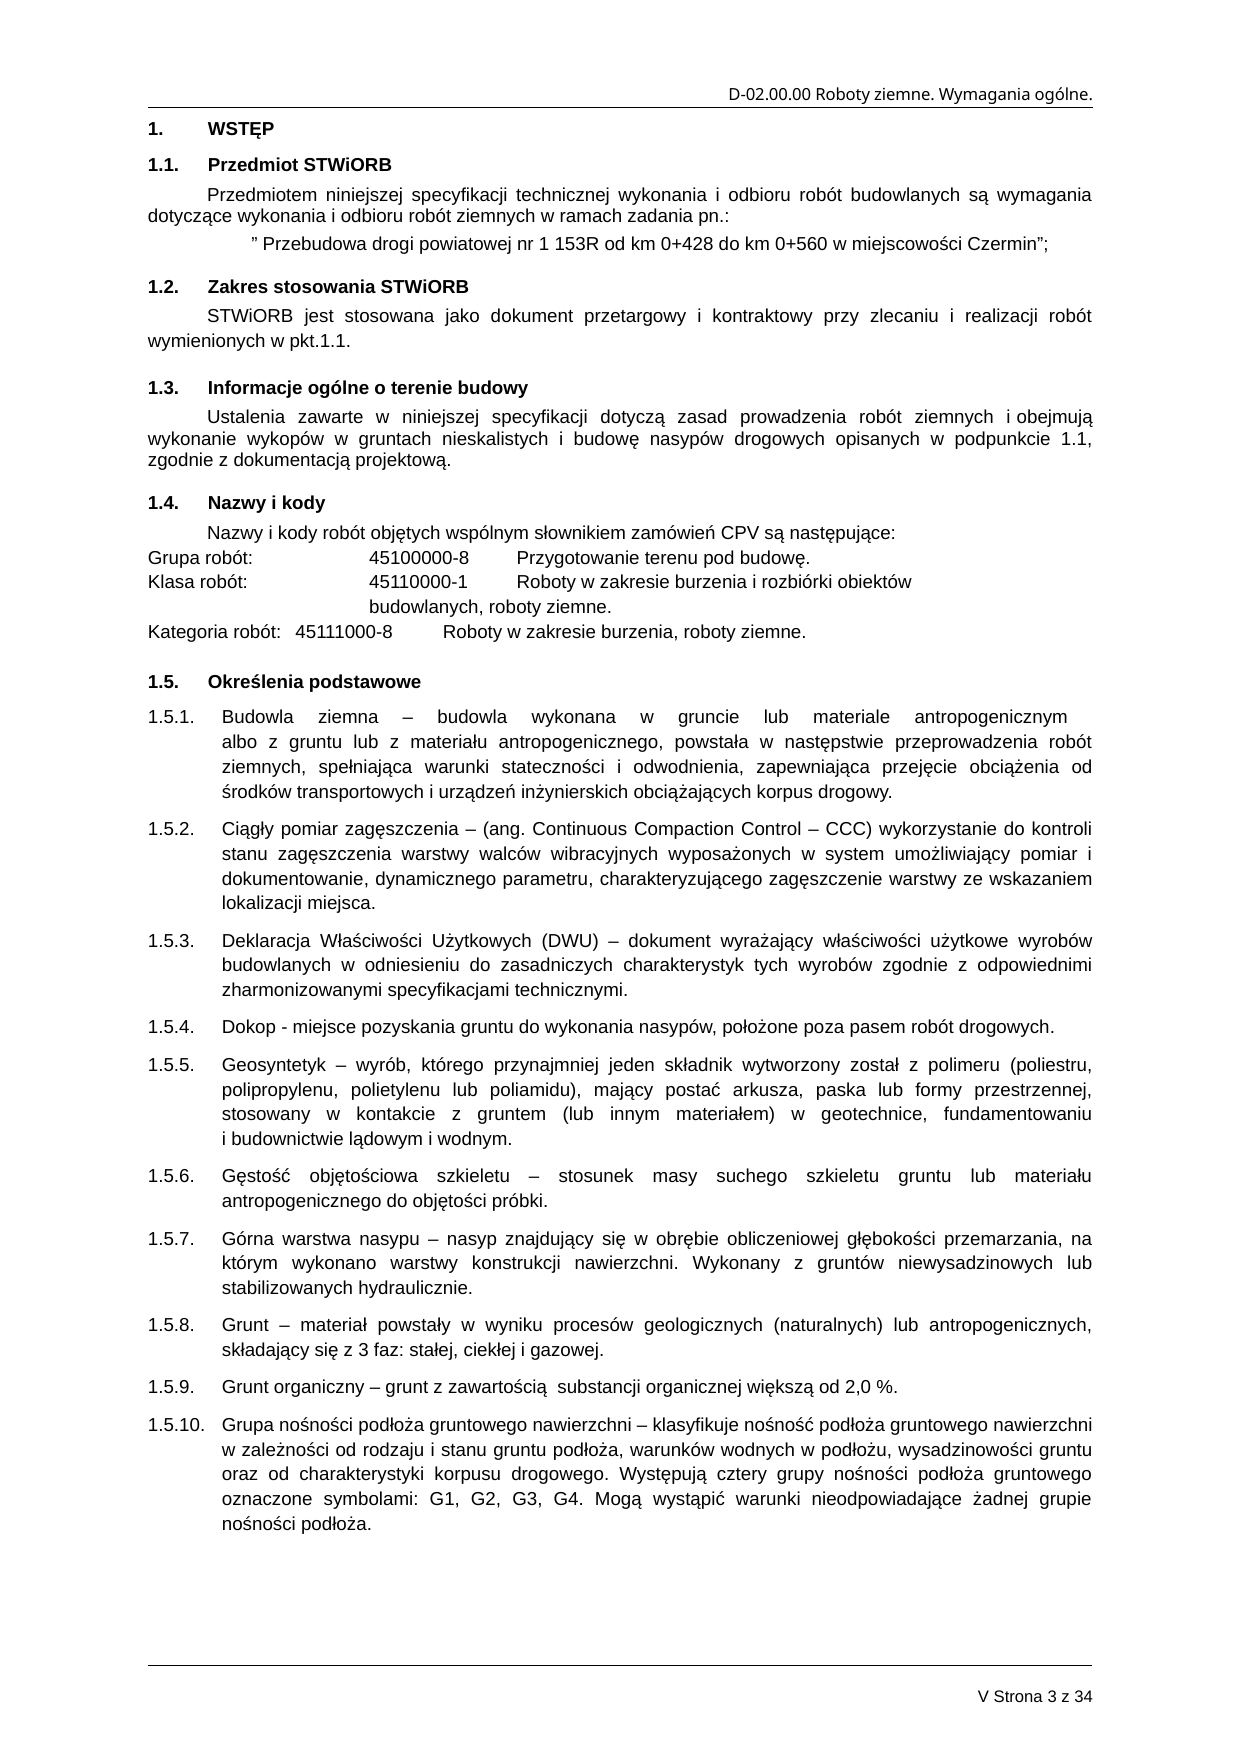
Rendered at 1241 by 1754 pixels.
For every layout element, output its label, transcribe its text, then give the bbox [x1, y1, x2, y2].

list Geosyntetyk – wyrób, którego przynajmniej jeden składnik wytworzony został z polimeru (poliestru, polipropylenu, polietylenu lub poliamidu), mający postać arkusza, paska lub formy przestrzennej, stosowany w kontakcie z gruntem (lub innym materiałem) w geotechnice, fundamentowaniu i budownictwie lądowym i wodnym. [148, 1054, 1092, 1149]
text Klasa robót: 45110000-1 Roboty w zakresie burzenia i rozbiórki obiektów budowlanych, roboty ziemne. [148, 571, 1084, 618]
list Dokop - miejsce pozyskania gruntu do wykonania nasypów, położone poza pasem robót drogowych. [148, 1016, 1092, 1038]
text Przedmiotem niniejszej specyfikacji technicznej wykonania i odbioru robót budowlanych są wymagania dotyczące wykonania i odbioru robót ziemnych w ramach zadania pn.: [148, 183, 1092, 226]
list Górna warstwa nasypu – nasyp znajdujący się w obrębie obliczeniowej głębokości przemarzania, na którym wykonano warstwy konstrukcji nawierzchni. Wykonany z gruntów niewysadzinowych lub stabilizowanych hydraulicznie. [148, 1227, 1092, 1298]
text Grupa robót: 45100000-8 Przygotowanie terenu pod budowę. [148, 546, 1084, 568]
list Określenia podstawowe [148, 670, 1087, 692]
list Grunt organiczny – grunt z zawartością substancji organicznej większą od 2,0 %. [148, 1376, 1092, 1398]
text ” Przebudowa drogi powiatowej nr 1 153R od km 0+428 do km 0+560 w miejscowości Czermin”; [148, 233, 1092, 254]
list Informacje ogólne o terenie budowy [148, 376, 1087, 398]
list Deklaracja Właściwości Użytkowych (DWU) – dokument wyrażający właściwości użytkowe wyrobów budowlanych w odniesieniu do zasadniczych charakterystyk tych wyrobów zgodnie z odpowiednimi zharmonizowanymi specyfikacjami technicznymi. [148, 929, 1092, 1001]
list Budowla ziemna – budowla wykonana w gruncie lub materiale antropogenicznym albo z gruntu lub z materiału antropogenicznego, powstała w następstwie przeprowadzenia robót ziemnych, spełniająca warunki stateczności i odwodnienia, zapewniająca przejęcie obciążenia od środków transportowych i urządzeń inżynierskich obciążających korpus drogowy. [148, 706, 1092, 802]
list WSTĘP [148, 118, 1087, 140]
text STWiORB jest stosowana jako dokument przetargowy i kontraktowy przy zlecaniu i realizacji robót wymienionych w pkt.1.1. [148, 305, 1092, 352]
list Grupa nośności podłoża gruntowego nawierzchni – klasyfikuje nośność podłoża gruntowego nawierzchni w zależności od rodzaju i stanu gruntu podłoża, warunków wodnych w podłożu, wysadzinowości gruntu oraz od charakterystyki korpusu drogowego. Występują cztery grupy nośności podłoża gruntowego oznaczone symbolami: G1, G2, G3, G4. Mogą wystąpić warunki nieodpowiadające żadnej grupie nośności podłoża. [148, 1414, 1092, 1534]
text Ustalenia zawarte w niniejszej specyfikacji dotyczą zasad prowadzenia robót ziemnych i obejmują wykonanie wykopów w gruntach nieskalistych i budowę nasypów drogowych opisanych w podpunkcie 1.1, zgodnie z dokumentacją projektową. [148, 406, 1092, 471]
list Nazwy i kody [148, 492, 1087, 514]
list Zakres stosowania STWiORB [148, 276, 1087, 297]
list Grunt – materiał powstały w wyniku procesów geologicznych (naturalnych) lub antropogenicznych, składający się z 3 faz: stałej, ciekłej i gazowej. [148, 1314, 1092, 1361]
text Kategoria robót: 45111000-8 Roboty w zakresie burzenia, roboty ziemne. [148, 621, 1084, 642]
list Gęstość objętościowa szkieletu – stosunek masy suchego szkieletu gruntu lub materiału antropogenicznego do objętości próbki. [148, 1165, 1092, 1212]
list Przedmiot STWiORB [148, 154, 1087, 175]
list Ciągły pomiar zagęszczenia – (ang. Continuous Compaction Control – CCC) wykorzystanie do kontroli stanu zagęszczenia warstwy walców wibracyjnych wyposażonych w system umożliwiający pomiar i dokumentowanie, dynamicznego parametru, charakteryzującego zagęszczenie warstwy ze wskazaniem lokalizacji miejsca. [148, 818, 1092, 914]
text Nazwy i kody robót objętych wspólnym słownikiem zamówień CPV są następujące: [148, 522, 1092, 543]
